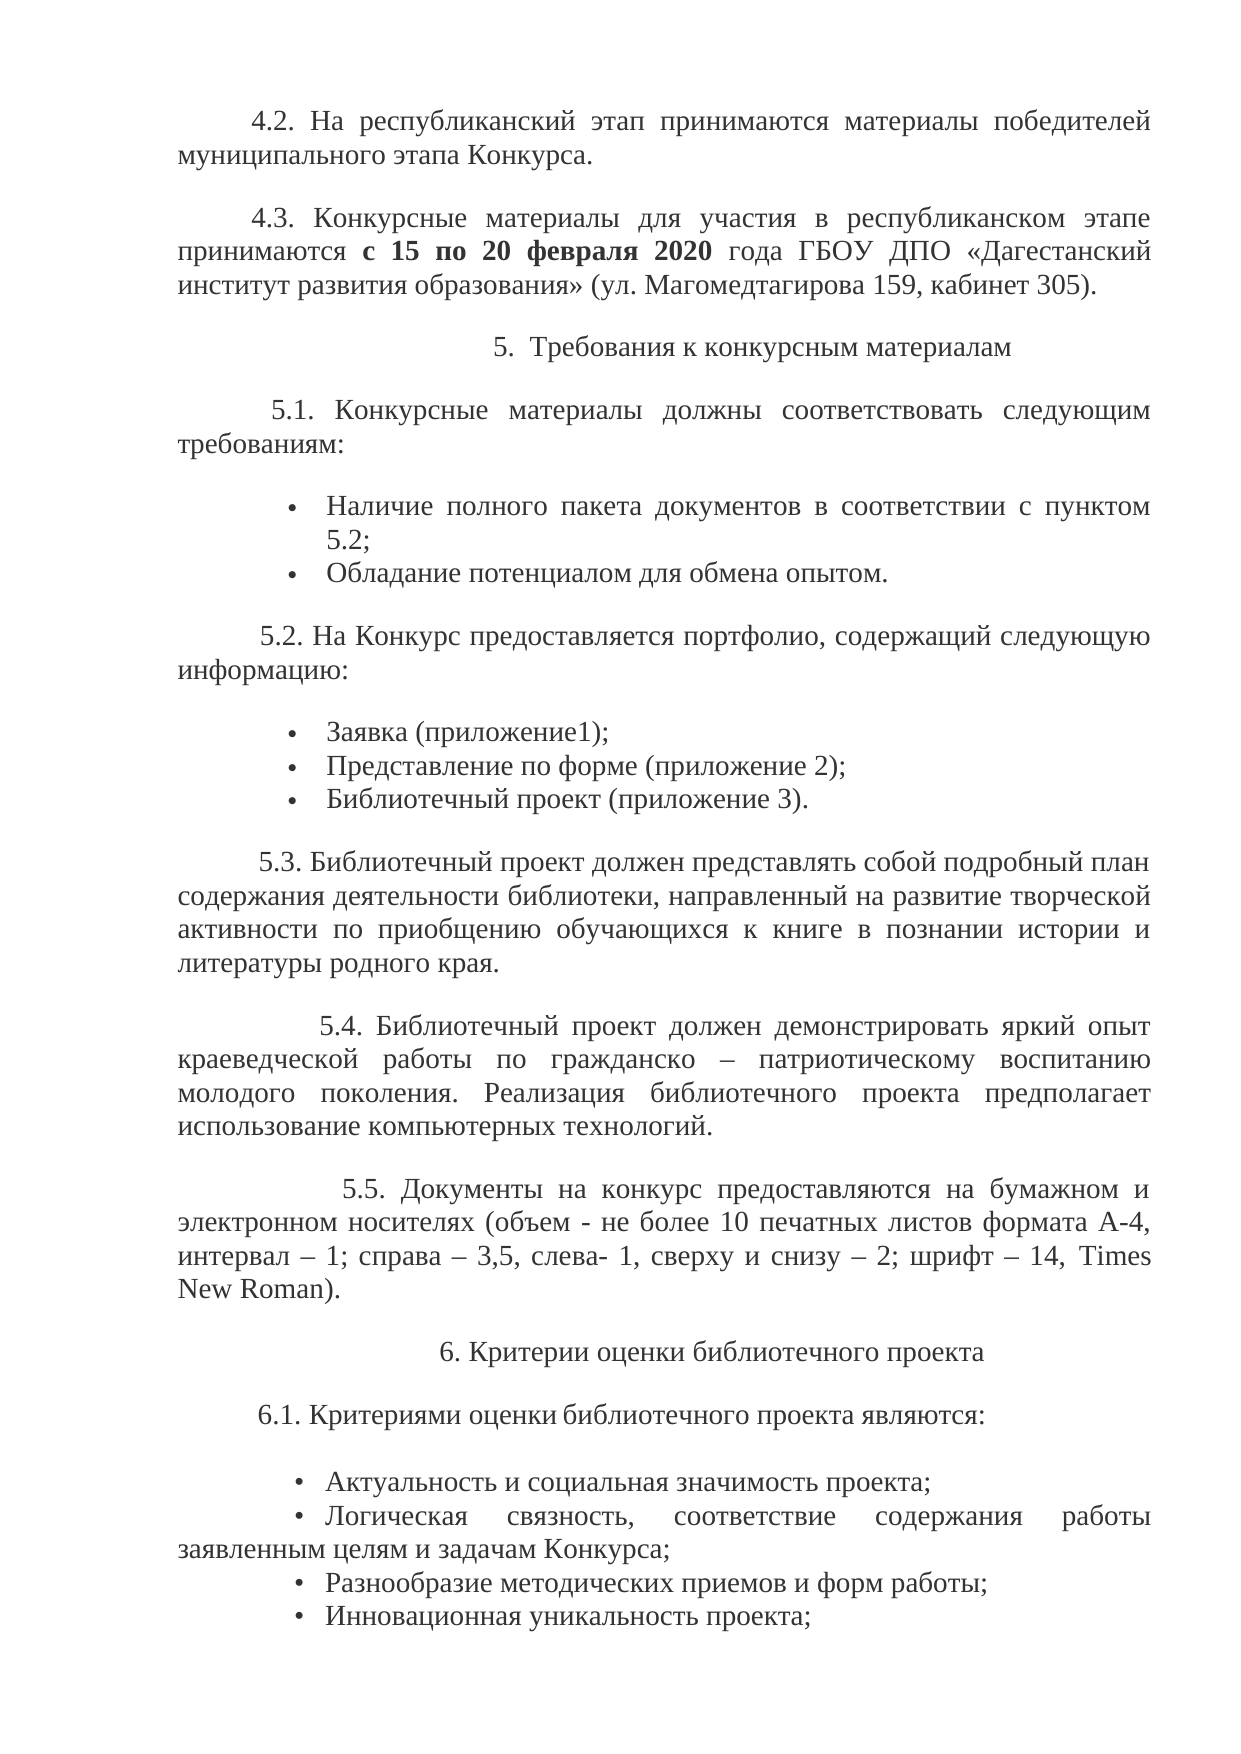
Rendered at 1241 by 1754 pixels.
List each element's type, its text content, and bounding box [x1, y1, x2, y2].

list Заявка (приложение1); [288, 714, 1152, 748]
text 5.5. Документы на конкурс предоставляются на бумажном и электронном носителях (объем - не более 10 печатных листов формата А-4, интервал – 1; справа – 3,5, слева- 1, сверху и снизу – 2; шрифт – 14, Times New Roman). [177, 1171, 1152, 1305]
text • Разнообразие методических приемов и форм работы; [177, 1565, 1152, 1598]
text 5. Требования к конкурсным материалам [177, 329, 1152, 363]
text 6. Критерии оценки библиотечного проекта [177, 1334, 1152, 1368]
text 4.3. Конкурсные материалы для участия в республиканском этапе принимаются с 15 по 20 февраля 2020 года ГБОУ ДПО «Дагестанский институт развития образования» (ул. Магомедтагирова 159, кабинет 305). [177, 200, 1152, 300]
list Обладание потенциалом для обмена опытом. [288, 556, 1152, 589]
text 5.1. Конкурсные материалы должны соответствовать следующим требованиям: [177, 392, 1152, 459]
text • Актуальность и социальная значимость проекта; [177, 1464, 1152, 1498]
text 4.2. На республиканский этап принимаются материалы победителей муниципального этапа Конкурса. [177, 103, 1152, 171]
text • Инновационная уникальность проекта; [177, 1598, 1152, 1632]
text 5.4. Библиотечный проект должен демонстрировать яркий опыт краеведческой работы по гражданско – патриотическому воспитанию молодого поколения. Реализация библиотечного проекта предполагает использование компьютерных технологий. [177, 1008, 1152, 1142]
list Библиотечный проект (приложение 3). [288, 782, 1152, 815]
text 5.3. Библиотечный проект должен представлять собой подробный план содержания деятельности библиотеки, направленный на развитие творческой активности по приобщению обучающихся к книге в познании истории и литературы родного края. [177, 844, 1152, 978]
text 5.2. На Конкурс предоставляется портфолио, содержащий следующую информацию: [177, 618, 1152, 685]
text 6.1. Критериями оценки библиотечного проекта являются: [177, 1397, 1152, 1431]
list Наличие полного пакета документов в соответствии с пунктом 5.2; [288, 488, 1152, 556]
text • Логическая связность, соответствие содержания работы заявленным целям и задачам Конкурса; [177, 1498, 1152, 1565]
list Представление по форме (приложение 2); [288, 748, 1152, 782]
